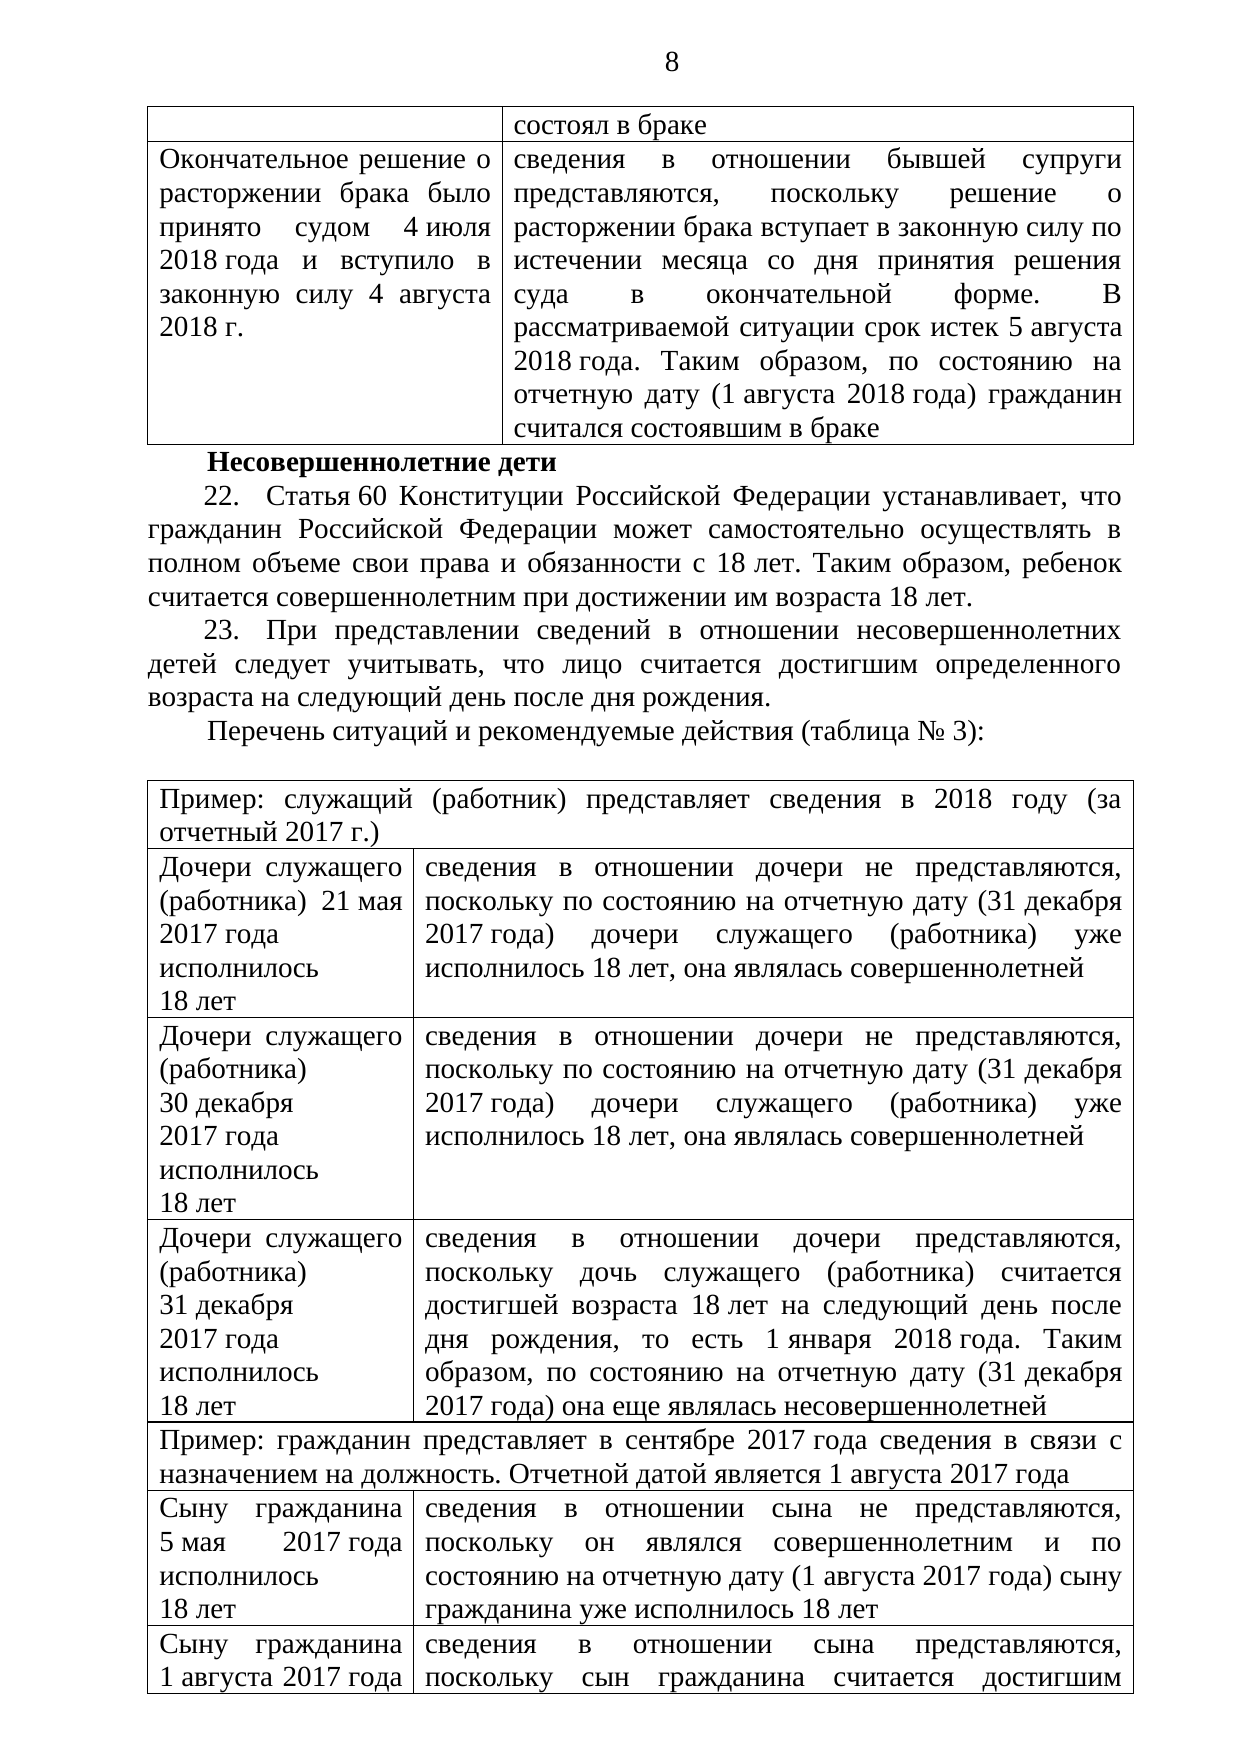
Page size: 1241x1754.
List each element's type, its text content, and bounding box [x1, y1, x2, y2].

table_cell Окончательное решение о расторжении брака было принято судом 4 июля 2018 года и вступило в законную силу 4 августа 2018 г. [148, 142, 502, 443]
table_header Пример: служащий (работник) представляет сведения в 2018 году (за отчетный 2017 г.) [148, 781, 1133, 848]
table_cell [148, 107, 502, 141]
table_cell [414, 1626, 1133, 1693]
table_cell Дочери служащего (работника) 21 мая 2017 года исполнилось 18 лет [148, 849, 413, 1017]
text Несовершеннолетние дети [148, 445, 1122, 478]
text Перечень ситуаций и рекомендуемые действия (таблица № 3): [148, 713, 1122, 746]
table_cell сведения в отношении дочери представляются, поскольку дочь служащего (работника) считается достигшей возраста 18 лет на следующий день после дня рождения, то есть 1 января 2018 года. Таким образом, по состоянию на отчетную дату (31 декабря 2017 года) она еще являлась несовершеннолетней [414, 1220, 1133, 1421]
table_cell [503, 107, 1133, 141]
list Статья 60 Конституции Российской Федерации устанавливает, что гражданин Российской Федерации может самостоятельно осуществлять в полном объеме свои права и обязанности с 18 лет. Таким образом, ребенок считается совершеннолетним при достижении им возраста 18 лет. [148, 478, 1122, 612]
table_cell Дочери служащего (работника) 31 декабря 2017 года исполнилось 18 лет [148, 1220, 413, 1421]
table_cell Дочери служащего (работника) 30 декабря 2017 года исполнилось 18 лет [148, 1018, 413, 1219]
list При представлении сведений в отношении несовершеннолетних детей следует учитывать, что лицо считается достигшим определенного возраста на следующий день после дня рождения. [148, 612, 1122, 713]
table_cell Пример: гражданин представляет в сентябре 2017 года сведения в связи с назначением на должность. Отчетной датой является 1 августа 2017 года [148, 1423, 1133, 1489]
table_cell Сыну гражданина 5 мая 2017 года исполнилось 18 лет [148, 1491, 413, 1625]
table_cell сведения в отношении дочери не представляются, поскольку по состоянию на отчетную дату (31 декабря 2017 года) дочери служащего (работника) уже исполнилось 18 лет, она являлась совершеннолетней [414, 1018, 1133, 1219]
table_cell сведения в отношении бывшей супруги представляются, поскольку решение о расторжении брака вступает в законную силу по истечении месяца со дня принятия решения суда в окончательной форме. В рассматриваемой ситуации срок истек 5 августа 2018 года. Таким образом, по состоянию на отчетную дату (1 августа 2018 года) гражданин считался состоявшим в браке [503, 142, 1133, 443]
table_cell сведения в отношении дочери не представляются, поскольку по состоянию на отчетную дату (31 декабря 2017 года) дочери служащего (работника) уже исполнилось 18 лет, она являлась совершеннолетней [414, 849, 1133, 1017]
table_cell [148, 1626, 413, 1693]
table_cell сведения в отношении сына не представляются, поскольку он являлся совершеннолетним и по состоянию на отчетную дату (1 августа 2017 года) сыну гражданина уже исполнилось 18 лет [414, 1491, 1133, 1625]
